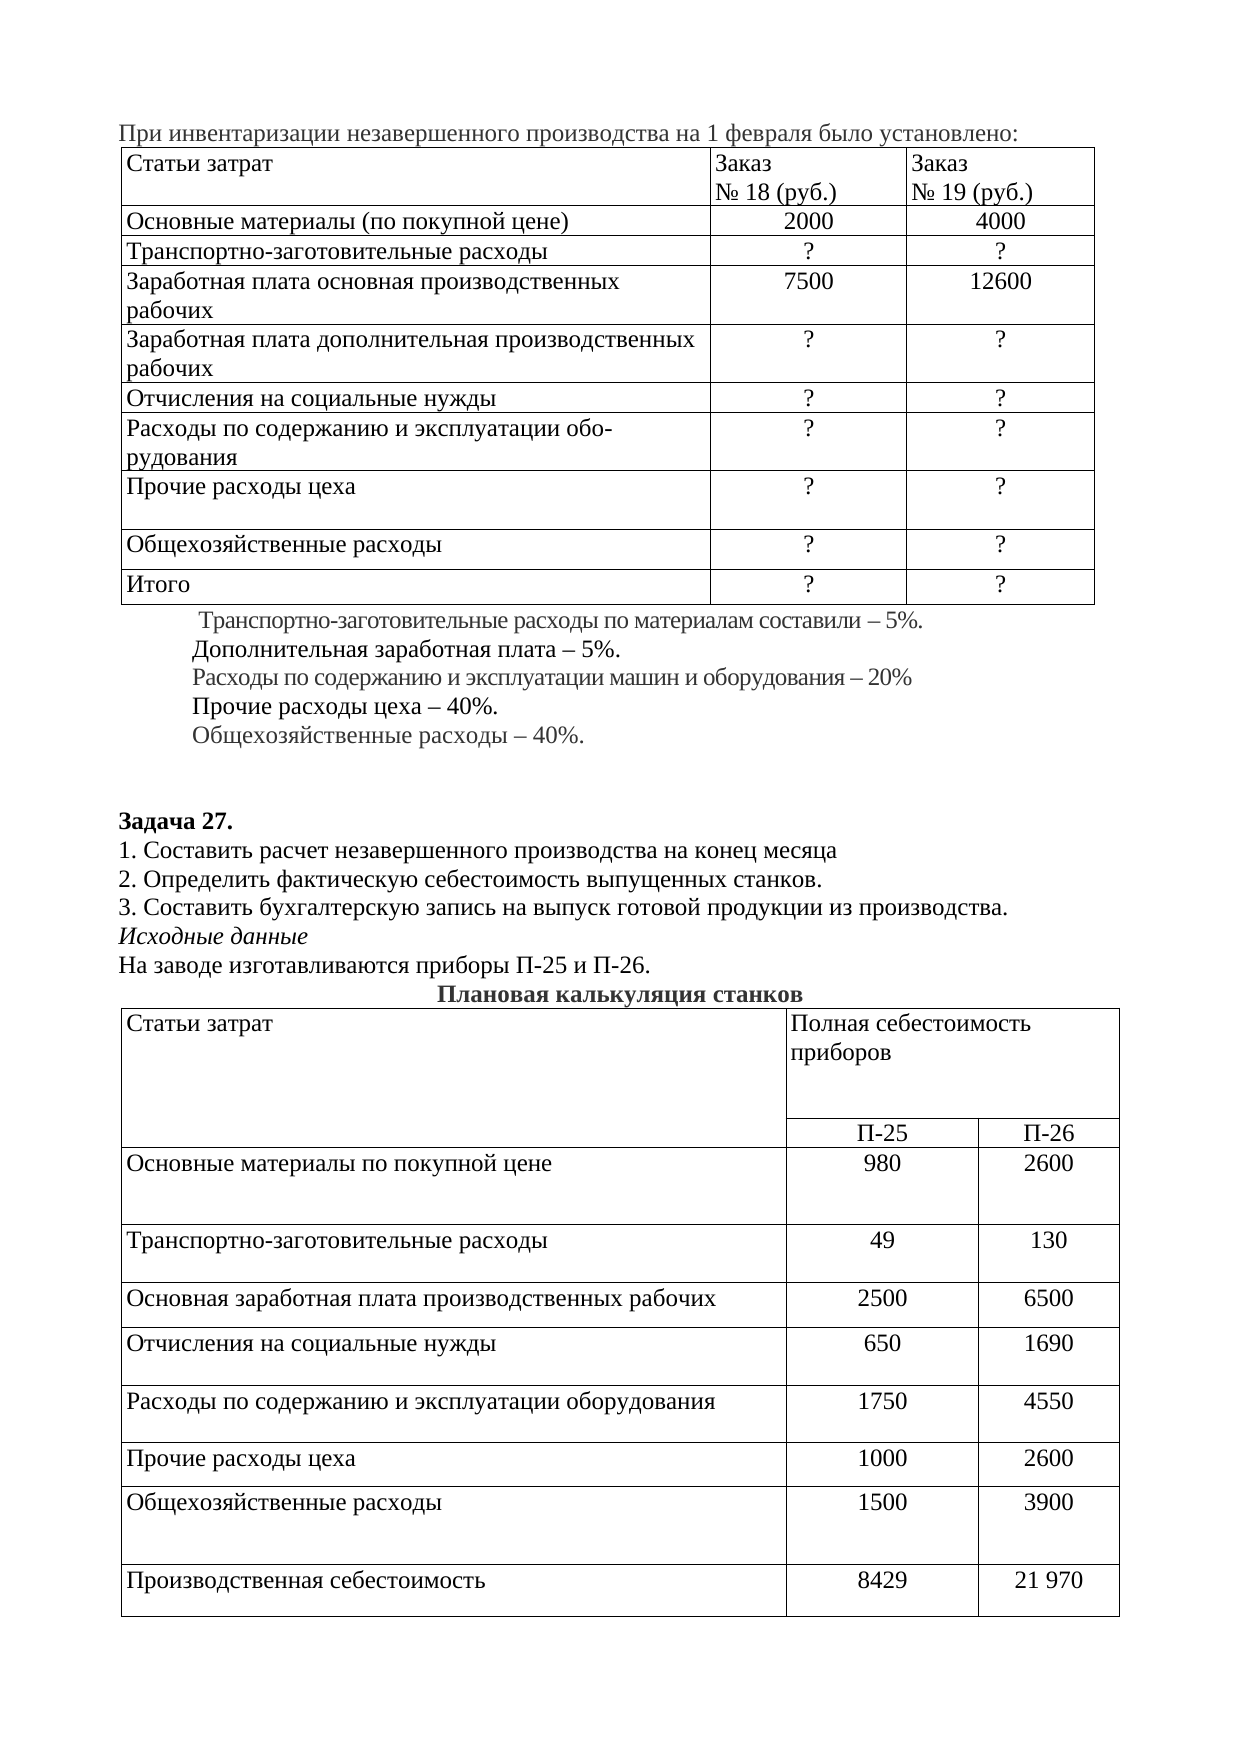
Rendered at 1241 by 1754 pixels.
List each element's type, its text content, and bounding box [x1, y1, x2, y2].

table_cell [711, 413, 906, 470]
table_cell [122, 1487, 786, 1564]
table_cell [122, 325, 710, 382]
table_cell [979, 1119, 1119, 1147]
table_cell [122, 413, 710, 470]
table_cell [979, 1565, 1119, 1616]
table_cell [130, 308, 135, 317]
text Плановая калькуляция станков [118, 979, 1122, 1007]
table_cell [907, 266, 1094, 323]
text При инвентаризации незавершенного производства на 1 февраля было установлено: [118, 118, 1122, 147]
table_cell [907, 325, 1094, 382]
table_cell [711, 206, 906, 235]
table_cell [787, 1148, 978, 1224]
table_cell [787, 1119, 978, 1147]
text Задача 27. [118, 806, 1122, 835]
text Исходные данные [118, 921, 1122, 950]
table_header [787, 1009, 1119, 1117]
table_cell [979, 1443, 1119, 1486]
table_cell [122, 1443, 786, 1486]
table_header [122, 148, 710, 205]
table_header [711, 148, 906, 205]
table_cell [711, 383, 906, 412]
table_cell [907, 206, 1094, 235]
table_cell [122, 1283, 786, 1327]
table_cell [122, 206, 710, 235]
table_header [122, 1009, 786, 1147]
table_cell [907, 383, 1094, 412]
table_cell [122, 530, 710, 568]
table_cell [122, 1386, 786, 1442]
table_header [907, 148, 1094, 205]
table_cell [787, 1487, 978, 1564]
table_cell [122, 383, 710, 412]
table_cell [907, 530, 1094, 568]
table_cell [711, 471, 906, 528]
text Транспортно-заготовительные расходы по материалам составили – 5%. [118, 605, 1122, 634]
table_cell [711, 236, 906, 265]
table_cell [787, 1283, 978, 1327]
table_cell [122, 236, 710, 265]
text Общехозяйственные расходы – 40%. [118, 720, 1122, 749]
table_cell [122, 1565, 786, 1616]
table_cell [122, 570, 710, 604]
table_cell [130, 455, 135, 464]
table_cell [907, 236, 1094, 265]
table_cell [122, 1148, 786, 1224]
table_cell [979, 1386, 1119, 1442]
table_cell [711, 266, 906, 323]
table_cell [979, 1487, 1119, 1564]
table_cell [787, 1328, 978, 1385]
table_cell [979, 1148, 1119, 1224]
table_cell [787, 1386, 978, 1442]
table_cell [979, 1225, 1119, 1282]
text 2. Определить фактическую себестоимость выпущенных станков. [118, 864, 1122, 892]
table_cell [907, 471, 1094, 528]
text 3. Составить бухгалтерскую запись на выпуск готовой продукции из производства. [118, 892, 1122, 921]
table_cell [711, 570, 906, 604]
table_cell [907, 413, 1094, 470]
text 1. Составить расчет незавершенного производства на конец месяца [118, 835, 1122, 864]
text Расходы по содержанию и эксплуатации машин и оборудования – 20% [118, 662, 1122, 691]
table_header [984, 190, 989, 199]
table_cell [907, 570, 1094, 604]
text Прочие расходы цеха – 40%. [118, 691, 1122, 720]
text Дополнительная заработная плата – 5%. [118, 634, 1122, 662]
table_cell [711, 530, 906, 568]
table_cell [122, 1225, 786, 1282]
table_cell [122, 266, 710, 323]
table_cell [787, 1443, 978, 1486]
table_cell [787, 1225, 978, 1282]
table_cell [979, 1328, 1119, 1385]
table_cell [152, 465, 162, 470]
text На заводе изготавливаются приборы П-25 и П-26. [118, 950, 1122, 979]
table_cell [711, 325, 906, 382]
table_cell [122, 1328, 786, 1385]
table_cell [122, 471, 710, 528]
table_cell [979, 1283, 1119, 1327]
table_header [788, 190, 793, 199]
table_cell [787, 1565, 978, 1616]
